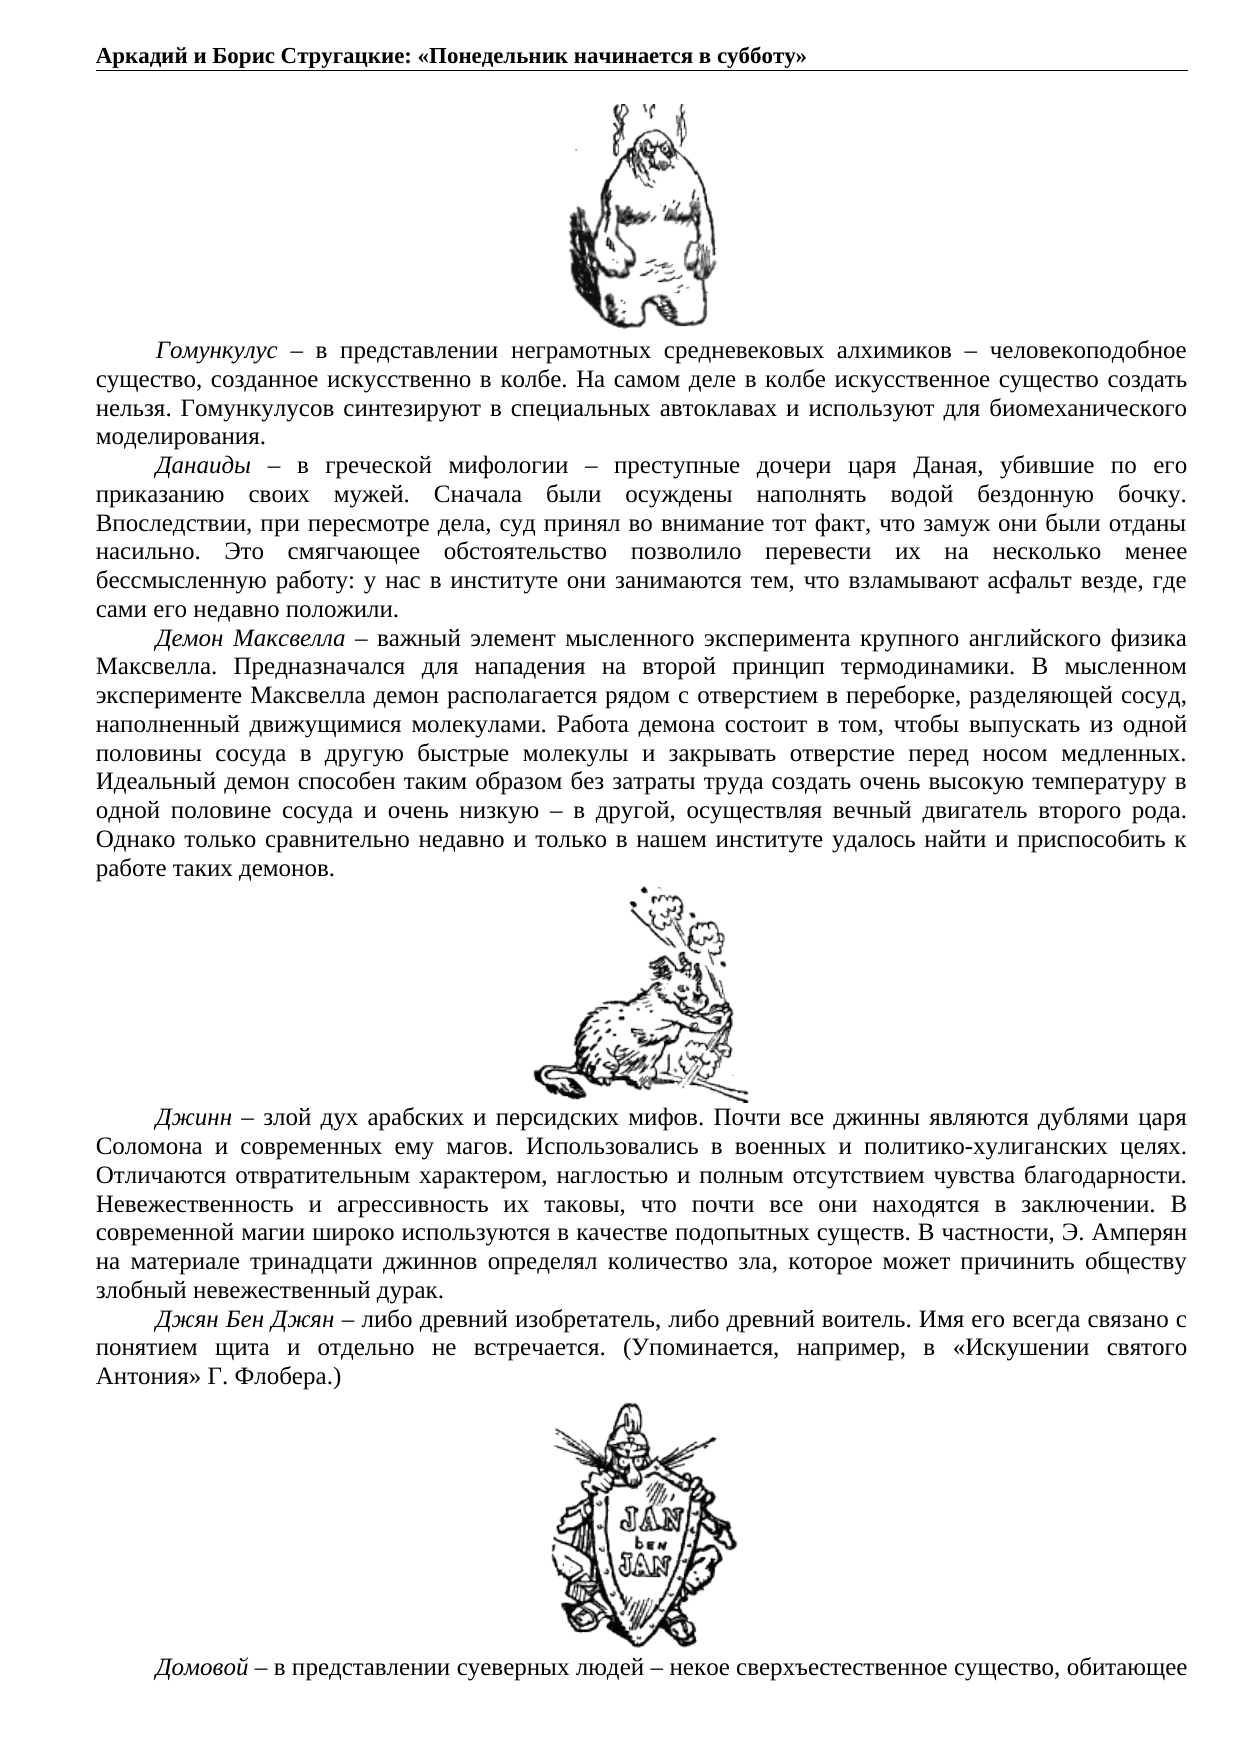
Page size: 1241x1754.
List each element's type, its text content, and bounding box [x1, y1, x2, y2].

text Данаиды – в греческой мифологии – преступные дочери царя Даная, убившие по его приказанию своих мужей. Сначала были осуждены наполнять водой бездонную бочку. Впоследствии, при пересмотре дела, суд принял во внимание тот факт, что замуж они были отданы насильно. Это смягчающее обстоятельство позволило перевести их на несколько менее бессмысленную работу: у нас в институте они занимаются тем, что взламывают асфальт везде, где сами его недавно положили. [96, 450, 1188, 623]
picture [566, 104, 717, 336]
picture [544, 1389, 739, 1653]
text Гомункулус – в представлении неграмотных средневековых алхимиков – человекоподобное существо, созданное искусственно в колбе. На самом деле в колбе искусственное существо создать нельзя. Гомункулусов синтезируют в специальных автоклавах и используют для биомеханического моделирования. [96, 335, 1188, 450]
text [96, 1652, 1188, 1681]
picture [532, 881, 752, 1103]
text Демон Максвелла – важный элемент мысленного эксперимента крупного английского физика Максвелла. Предназначался для нападения на второй принцип термодинамики. В мысленном эксперименте Максвелла демон располагается рядом с отверстием в переборке, разделяющей сосуд, наполненный движущимися молекулами. Работа демона состоит в том, чтобы выпускать из одной половины сосуда в другую быстрые молекулы и закрывать отверстие перед носом медленных. Идеальный демон способен таким образом без затраты труда создать очень высокую температуру в одной половине сосуда и очень низкую – в другой, осуществляя вечный двигатель второго рода. Однако только сравнительно недавно и только в нашем институте удалось найти и приспособить к работе таких демонов. [96, 623, 1188, 881]
text Джинн – злой дух арабских и персидских мифов. Почти все джинны являются дублями царя Соломона и современных ему магов. Использовались в военных и политико-хулиганских целях. Отличаются отвратительным характером, наглостью и полным отсутствием чувства благодарности. Невежественность и агрессивность их таковы, что почти все они находятся в заключении. В современной магии широко используются в качестве подопытных существ. В частности, Э. Амперян на материале тринадцати джиннов определял количество зла, которое может причинить обществу злобный невежественный дурак. [96, 1102, 1188, 1304]
text Джян Бен Джян – либо древний изобретатель, либо древний воитель. Имя его всегда связано с понятием щита и отдельно не встречается. (Упоминается, например, в «Искушении святого Антония» Г. Флобера.) [96, 1304, 1188, 1390]
